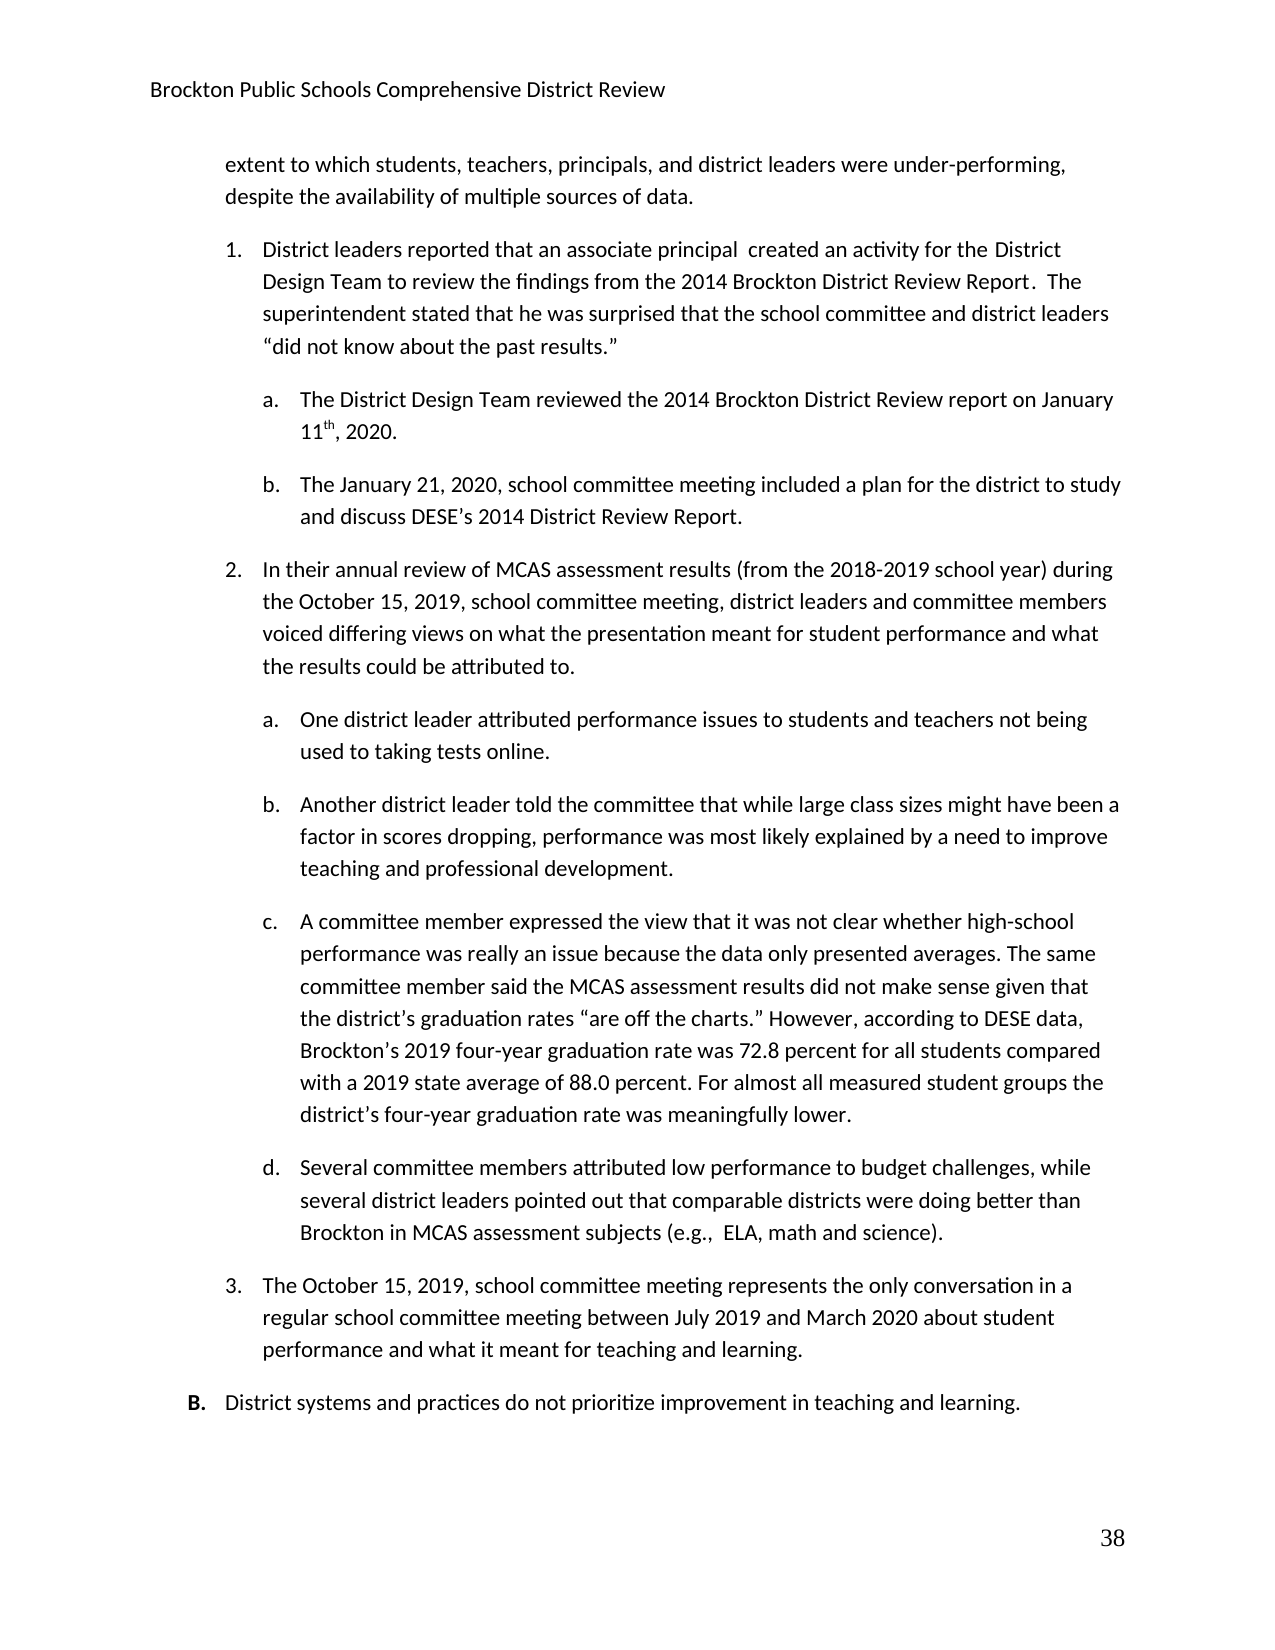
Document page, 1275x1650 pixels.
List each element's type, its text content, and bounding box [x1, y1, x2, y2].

list B. District systems and practices do not prioritize improvement in teaching and learning. [187, 1388, 1125, 1416]
list c. A committee member expressed the view that it was not clear whether high-school performance was really an issue because the data only presented averages. The same committee member said the MCAS assessment results did not make sense given that the district’s graduation rates “are off the charts.” However, according to DESE data, Brockton’s 2019 four-year graduation rate was 72.8 percent for all students compared with a 2019 state average of 88.0 percent. For almost all measured student groups the district’s four-year graduation rate was meaningfully lower. [262, 907, 1125, 1128]
list 2. In their annual review of MCAS assessment results (from the 2018-2019 school year) during the October 15, 2019, school committee meeting, district leaders and committee members voiced differing views on what the presentation meant for student performance and what the results could be attributed to. [225, 555, 1125, 680]
list b. Another district leader told the committee that while large class sizes might have been a factor in scores dropping, performance was most likely explained by a need to improve teaching and professional development. [262, 790, 1125, 882]
list 1. District leaders reported that an associate principal created an activity for the District Design Team to review the findings from the 2014 Brockton District Review Report. The superintendent stated that he was surprised that the school committee and district leaders “did not know about the past results.” [225, 235, 1125, 360]
list d. Several committee members attributed low performance to budget challenges, while several district leaders pointed out that comparable districts were doing better than Brockton in MCAS assessment subjects (e.g., ELA, math and science). [262, 1153, 1125, 1246]
list a. One district leader attributed performance issues to students and teachers not being used to taking tests online. [262, 705, 1125, 765]
list b. The January 21, 2020, school committee meeting included a plan for the district to study and discuss DESE’s 2014 District Review Report. [262, 470, 1125, 530]
list a. The District Design Team reviewed the 2014 Brockton District Review report on January 11th, 2020. [262, 385, 1125, 445]
list 3. The October 15, 2019, school committee meeting represents the only conversation in a regular school committee meeting between July 2019 and March 2020 about student performance and what it meant for teaching and learning. [225, 1271, 1125, 1363]
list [187, 150, 1125, 210]
